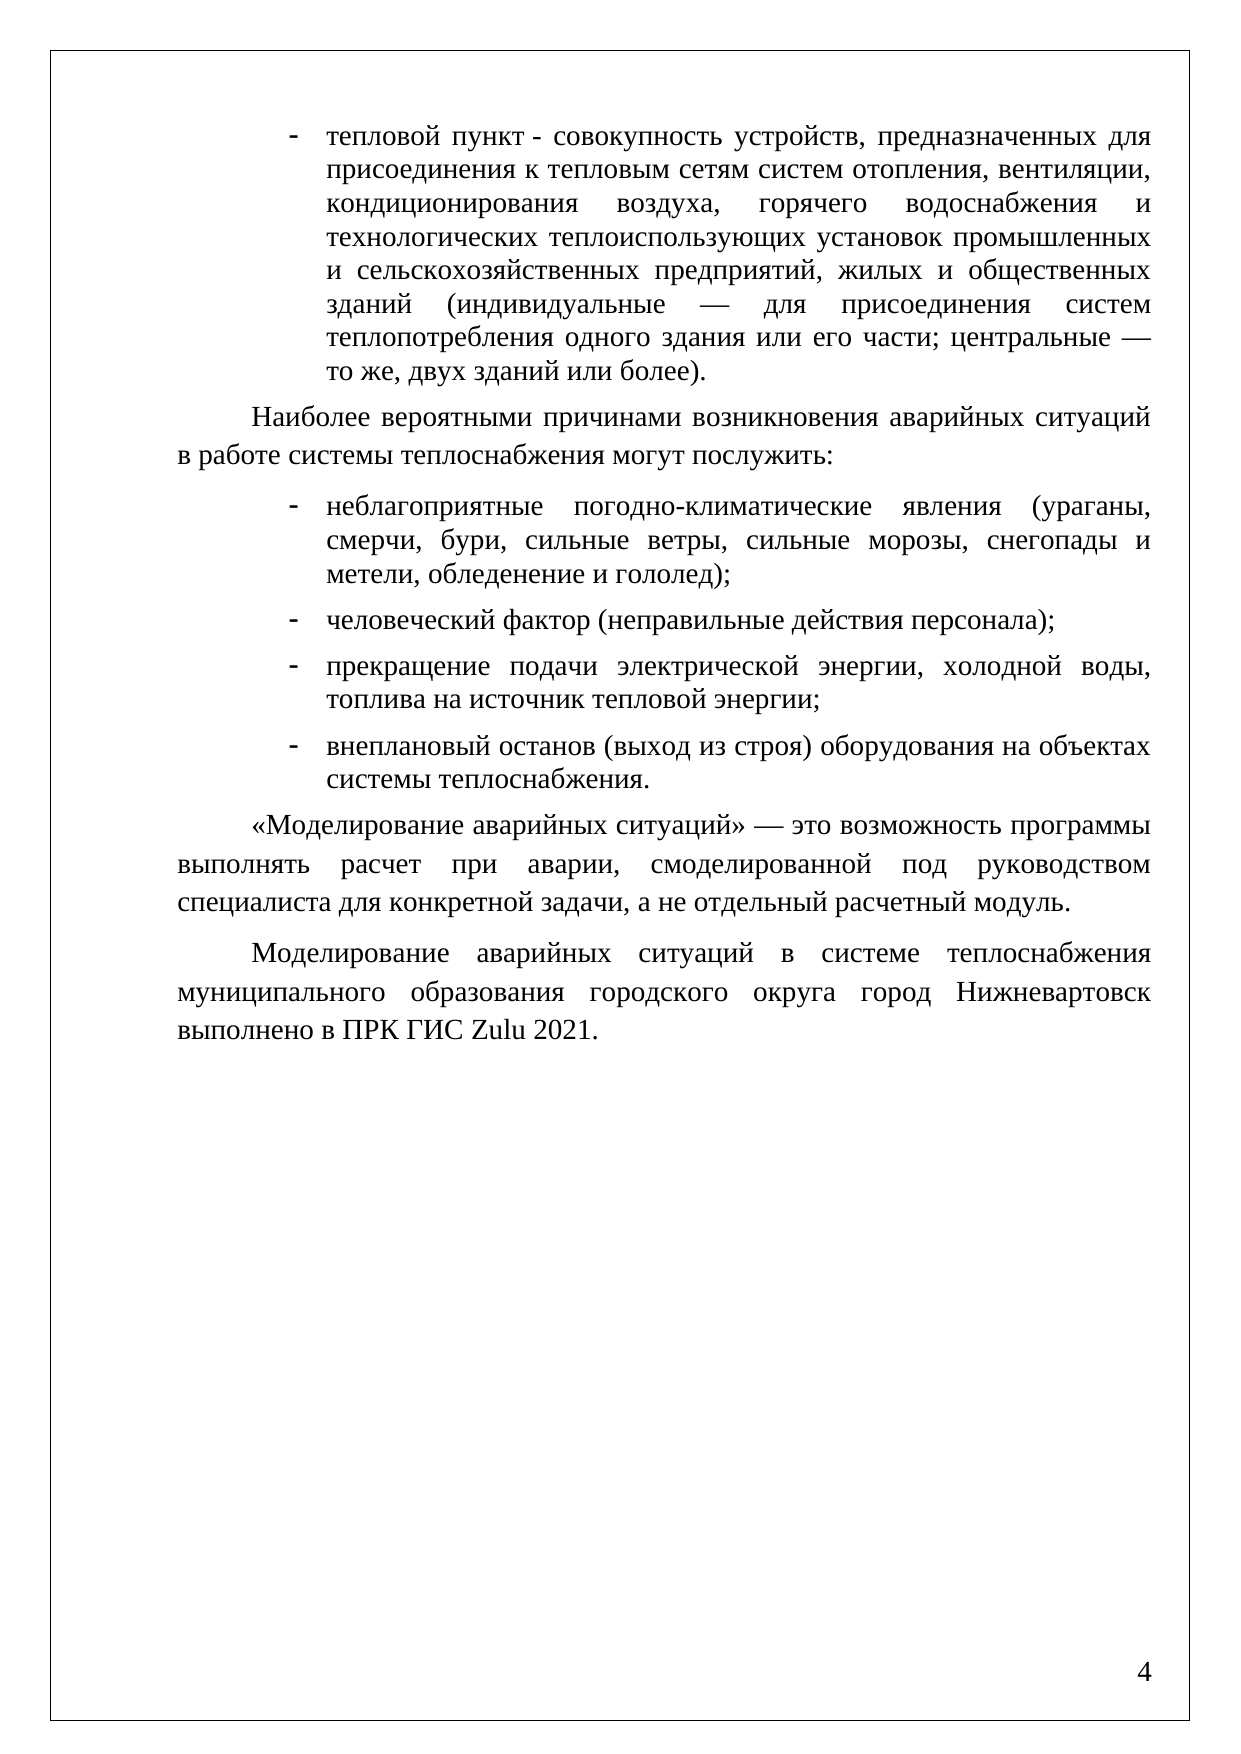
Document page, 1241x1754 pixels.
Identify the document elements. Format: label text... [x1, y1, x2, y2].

list неблагоприятные погодно-климатические явления (ураганы, смерчи, бури, сильные ветры, сильные морозы, снегопады и метели, обледенение и гололед); [288, 488, 1152, 589]
text «Моделирование аварийных ситуаций» — это возможность программы выполнять расчет при аварии, смоделированной под руководством специалиста для конкретной задачи, а не отдельный расчетный модуль. [177, 807, 1152, 918]
list внеплановый останов (выход из строя) оборудования на объектах системы теплоснабжения. [288, 728, 1152, 795]
text Моделирование аварийных ситуаций в системе теплоснабжения муниципального образования городского округа город Нижневартовск выполнено в ПРК ГИС Zulu 2021. [177, 935, 1152, 1046]
list человеческий фактор (неправильные действия персонала); [288, 602, 1152, 635]
list тепловой пункт - совокупность устройств, предназначенных для присоединения к тепловым сетям систем отопления, вентиляции, кондиционирования воздуха, горячего водоснабжения и технологических теплоиспользующих установок промышленных и сельскохозяйственных предприятий, жилых и общественных зданий (индивидуальные — для присоединения систем теплопотребления одного здания или его части; центральные — то же, двух зданий или более). [288, 118, 1152, 386]
list прекращение подачи электрической энергии, холодной воды, топлива на источник тепловой энергии; [288, 648, 1152, 715]
text Наиболее вероятными причинами возникновения аварийных ситуаций в работе системы теплоснабжения могут послужить: [177, 399, 1152, 471]
